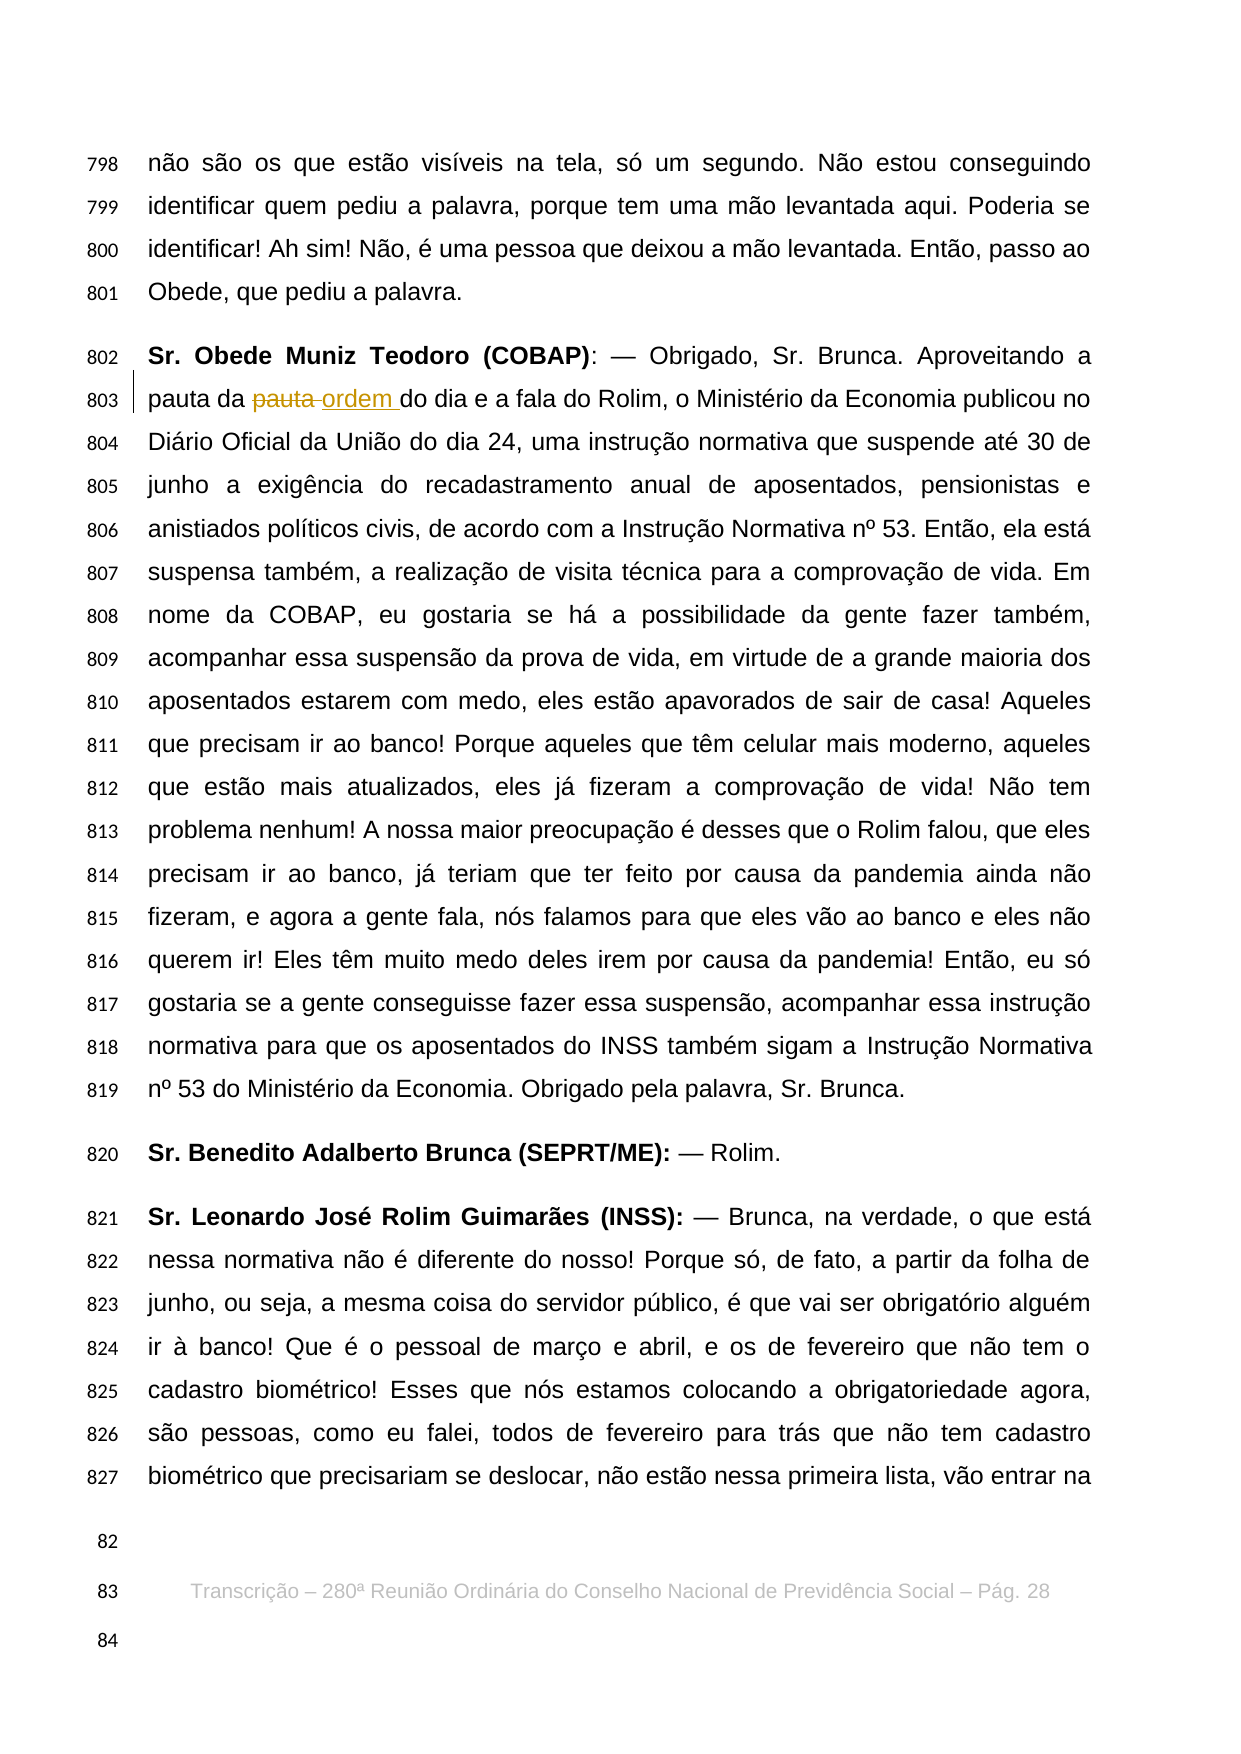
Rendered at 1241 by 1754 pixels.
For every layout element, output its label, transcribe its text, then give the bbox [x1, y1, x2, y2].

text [148, 1202, 1092, 1489]
text Sr. Benedito Adalberto Brunca (SEPRT/ME): — Rolim. [148, 1138, 1092, 1167]
text Sr. Obede Muniz Teodoro (COBAP): — Obrigado, Sr. Brunca. Aproveitando a pauta da do dia e a fala do Rolim, o Ministério da Economia publicou no Diário Oficial da União do dia 24, uma instrução normativa que suspende até 30 de junho a exigência do recadastramento anual de aposentados, pensionistas e anistiados políticos civis, de acordo com a Instrução Normativa nº 53. Então, ela está suspensa também, a realização de visita técnica para a comprovação de vida. Em nome da COBAP, eu gostaria se há a possibilidade da gente fazer também, acompanhar essa suspensão da prova de vida, em virtude de a grande maioria dos aposentados estarem com medo, eles estão apavorados de sair de casa! Aqueles que precisam ir ao banco! Porque aqueles que têm celular mais moderno, aqueles que estão mais atualizados, eles já fizeram a comprovação de vida! Não tem problema nenhum! A nossa maior preocupação é desses que o Rolim falou, que eles precisam ir ao banco, já teriam que ter feito por causa da pandemia ainda não fizeram, e agora a gente fala, nós falamos para que eles vão ao banco e eles não querem ir! Eles têm muito medo deles irem por causa da pandemia! Então, eu só gostaria se a gente conseguisse fazer essa suspensão, acompanhar essa instrução normativa para que os aposentados do INSS também sigam a Instrução Normativa nº 53 do Ministério da Economia. Obrigado pela palavra, Sr. Brunca. [148, 341, 1092, 1103]
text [148, 148, 1092, 306]
